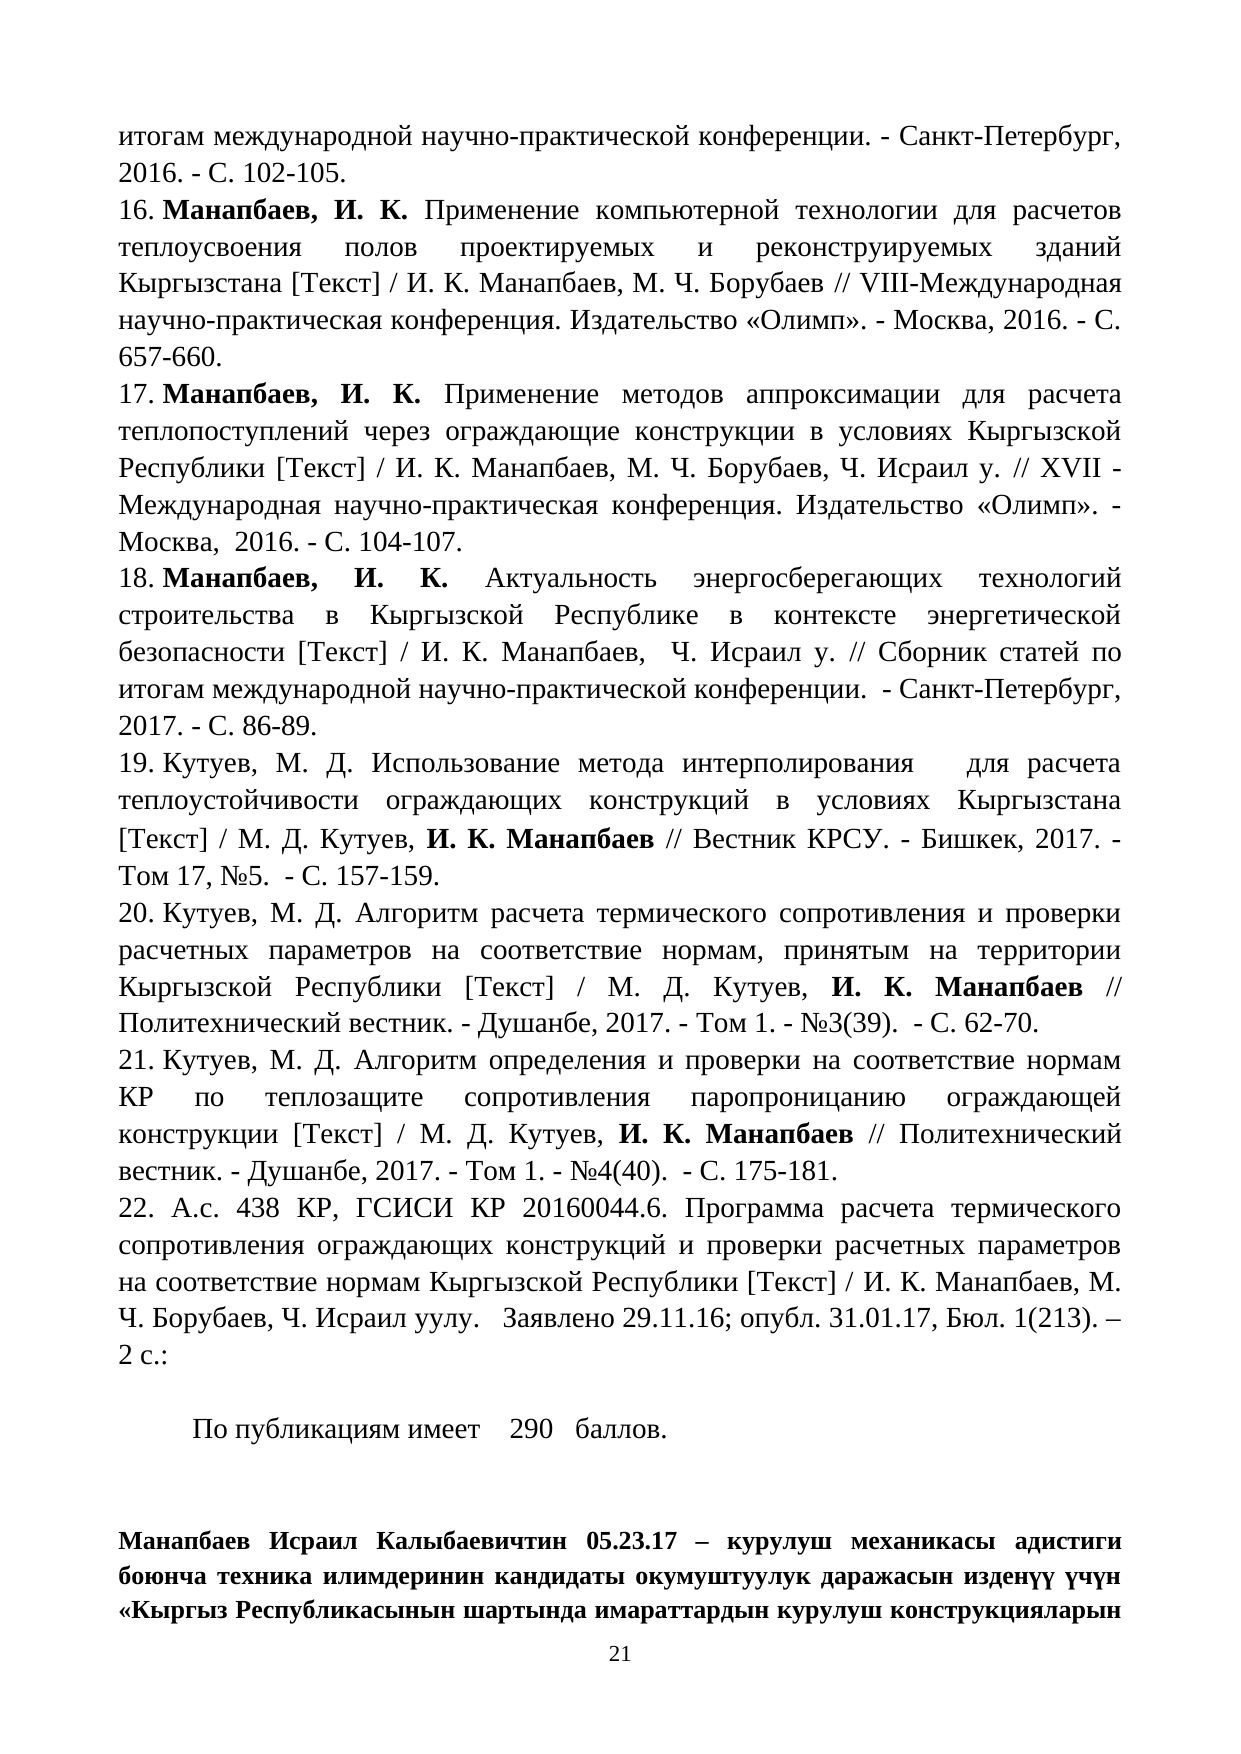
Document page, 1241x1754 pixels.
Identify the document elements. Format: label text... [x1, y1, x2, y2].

list Кутуев, М. Д. Алгоритм определения и проверки на соответствие нормам КР по теплозащите сопротивления паропроницанию ограждающей конструкции [Текст] / М. Д. Кутуев, И. К. Манапбаев // Политехнический вестник. - Душанбе, 2017. - Tом 1. - №4(40). - С. 175-181. [118, 1042, 1122, 1187]
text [118, 1525, 1122, 1624]
list Манапбаев, И. К. Актуальность энергосберегающих технологий строительства в Кыргызской Республике в контексте энергетической безопасности [Текст] / И. К. Манапбаев, Ч. Исраил у. // Сборник статей по итогам международной научно-практической конференции. - Санкт-Петербург, 2017. - С. 86-89. [118, 561, 1122, 742]
list Кутуев, М. Д. Использование метода интерполирования для расчета теплоустойчивости ограждающих конструкций в условиях Кыргызстана [Текст] / М. Д. Кутуев, И. К. Манапбаев // Вестник КРСУ. - Бишкек, 2017. - Tом 17, №5. - С. 157-159. [118, 745, 1122, 892]
text 22. А.с. 438 КР, ГСИСИ КР 20160044.6. Программа расчета термического сопротивления ограждающих конструкций и проверки расчетных параметров на соответствие нормам Кыргызской Республики [Текст] / И. К. Манапбаев, М. Ч. Борубаев, Ч. Исраил уулу. Заявлено 29.11.16; опубл. 31.01.17, Бюл. 1(213). – 2 с.: [118, 1190, 1122, 1371]
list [118, 118, 1122, 188]
list По публикациям имеет 290 баллов. [118, 1411, 1122, 1445]
list Манапбаев, И. К. Применение методов аппроксимации для расчета теплопоступлений через ограждающие конструкции в условиях Кыргызской Республики [Текст] / И. К. Манапбаев, М. Ч. Борубаев, Ч. Исраил у. // ХVII - Международная научно-практическая конференция. Издательство «Олимп». - Москва, 2016. - С. 104-107. [118, 376, 1122, 557]
list Манапбаев, И. К. Применение компьютерной технологии для расчетов теплоусвоения полов проектируемых и реконструируемых зданий Кыргызстана [Текст] / И. К. Манапбаев, М. Ч. Борубаев // VIII-Международная научно-практическая конференция. Издательство «Олимп». - Москва, 2016. - С. 657-660. [118, 192, 1122, 373]
list Кутуев, М. Д. Алгоритм расчета термического сопротивления и проверки расчетных параметров на соответствие нормам, принятым на территории Кыргызской Республики [Текст] / М. Д. Кутуев, И. К. Манапбаев // Политехнический вестник. - Душанбе, 2017. - Tом 1. - №3(39). - С. 62-70. [118, 895, 1122, 1039]
